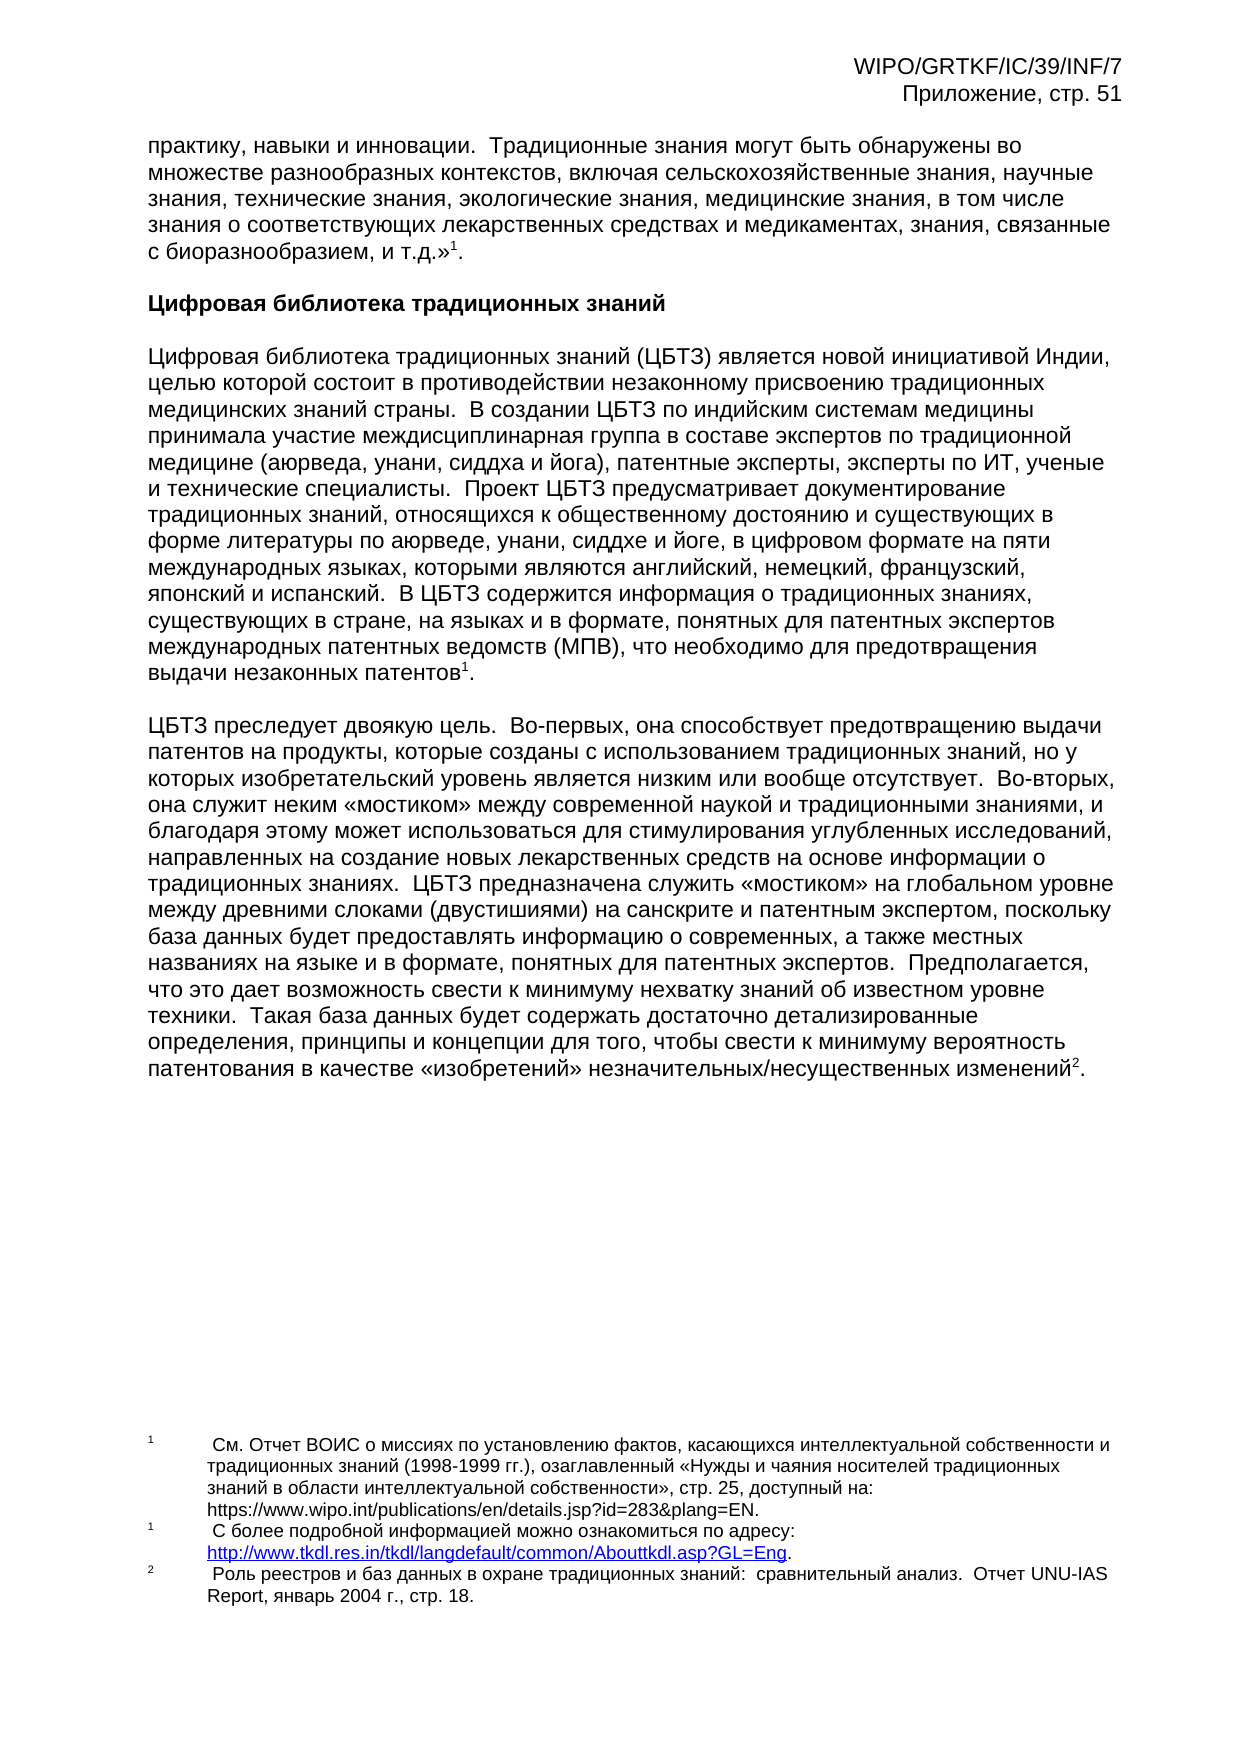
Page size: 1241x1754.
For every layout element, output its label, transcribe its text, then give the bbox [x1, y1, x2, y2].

text ЦБТЗ преследует двоякую цель. Во-первых, она способствует предотвращению выдачи патентов на продукты, которые созданы с использованием традиционных знаний, но у которых изобретательский уровень является низким или вообще отсутствует. Во-вторых, она служит неким «мостиком» между современной наукой и традиционными знаниями, и благодаря этому может использоваться для стимулирования углубленных исследований, направленных на создание новых лекарственных средств на основе информации о традиционных знаниях. ЦБТЗ предназначена служить «мостиком» на глобальном уровне между древними слоками (двустишиями) на санскрите и патентным экспертом, поскольку база данных будет предоставлять информацию о современных, а также местных названиях на языке и в формате, понятных для патентных экспертов. Предполагается, что это дает возможность свести к минимуму нехватку знаний об известном уровне техники. Такая база данных будет содержать достаточно детализированные определения, принципы и концепции для того, чтобы свести к минимуму вероятность патентования в качестве «изобретений» незначительных/несущественных изменений. [148, 712, 1122, 1081]
subtitle Цифровая библиотека традиционных знаний [148, 290, 1122, 317]
text Цифровая библиотека традиционных знаний (ЦБТЗ) является новой инициативой Индии, целью которой состоит в противодействии незаконному присвоению традиционных медицинских знаний страны. В создании ЦБТЗ по индийским системам медицины принимала участие междисциплинарная группа в составе экспертов по традиционной медицине (аюрведа, унани, сиддха и йога), патентные эксперты, эксперты по ИТ, ученые и технические специалисты. Проект ЦБТЗ предусматривает документирование традиционных знаний, относящихся к общественному достоянию и существующих в форме литературы по аюрведе, унани, сиддхе и йоге, в цифровом формате на пяти международных языках, которыми являются английский, немецкий, французский, японский и испанский. В ЦБТЗ содержится информация о традиционных знаниях, существующих в стране, на языках и в формате, понятных для патентных экспертов международных патентных ведомств (МПВ), что необходимо для предотвращения выдачи незаконных патентов. [148, 343, 1122, 686]
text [148, 132, 1122, 264]
